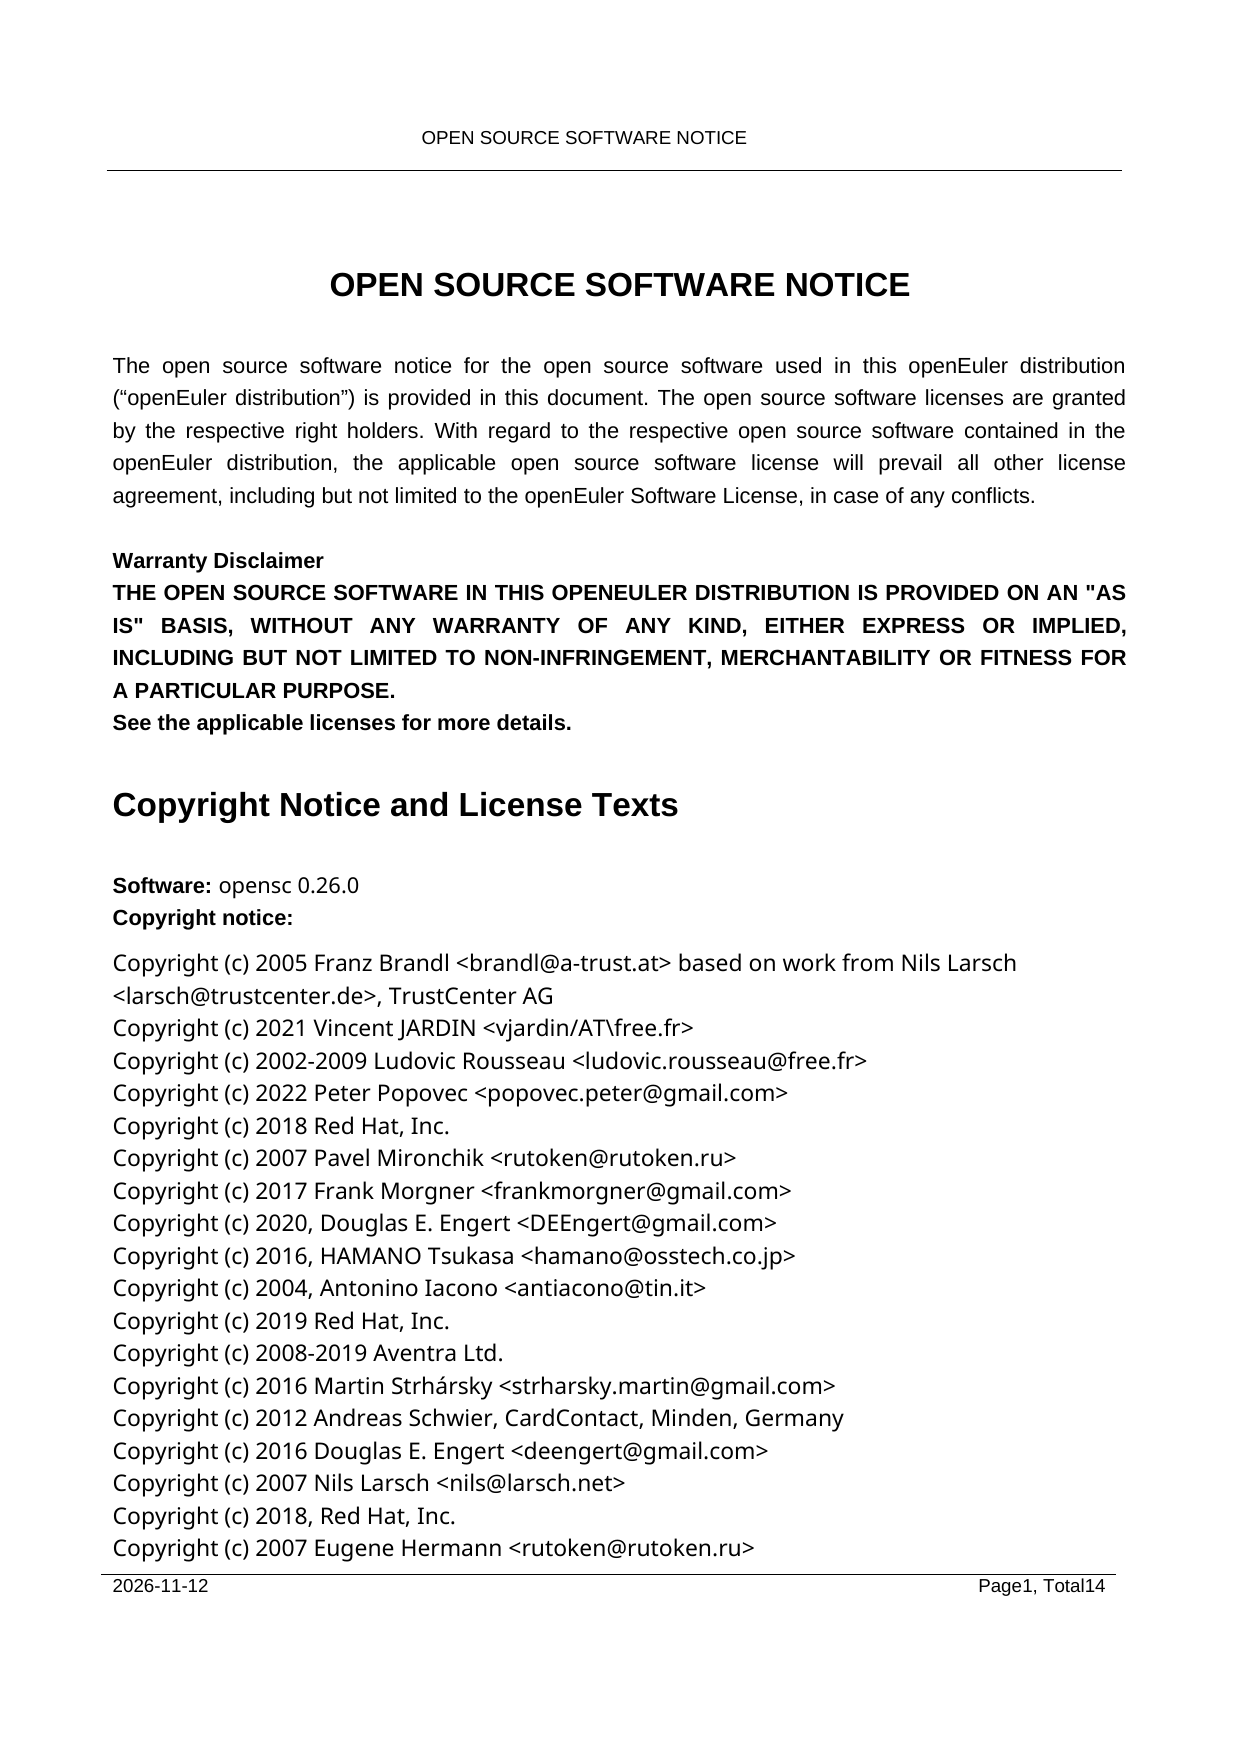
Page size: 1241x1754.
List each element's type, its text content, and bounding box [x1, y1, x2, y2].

text THE OPEN SOURCE SOFTWARE IN THIS OPENEULER DISTRIBUTION IS PROVIDED ON AN "AS IS" BASIS, WITHOUT ANY WARRANTY OF ANY KIND, EITHER EXPRESS OR IMPLIED, INCLUDING BUT NOT LIMITED TO NON-INFRINGEMENT, MERCHANTABILITY OR FITNESS FOR A PARTICULAR PURPOSE. See the applicable licenses for more details. [112, 576, 1128, 739]
text The open source software notice for the open source software used in this openEuler distribution (“openEuler distribution”) is provided in this document. The open source software licenses are granted by the respective right holders. With regard to the respective open source software contained in the openEuler distribution, the applicable open source software license will prevail all other license agreement, including but not limited to the openEuler Software License, in case of any conflicts. [112, 349, 1128, 511]
text Copyright notice: [112, 901, 1128, 934]
text Warranty Disclaimer [112, 544, 1128, 576]
text OPEN SOURCE SOFTWARE NOTICE [112, 251, 1128, 316]
title Software: opensc 0.26.0 [112, 869, 1128, 901]
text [112, 947, 1128, 1564]
text Copyright Notice and License Texts [112, 771, 1128, 836]
